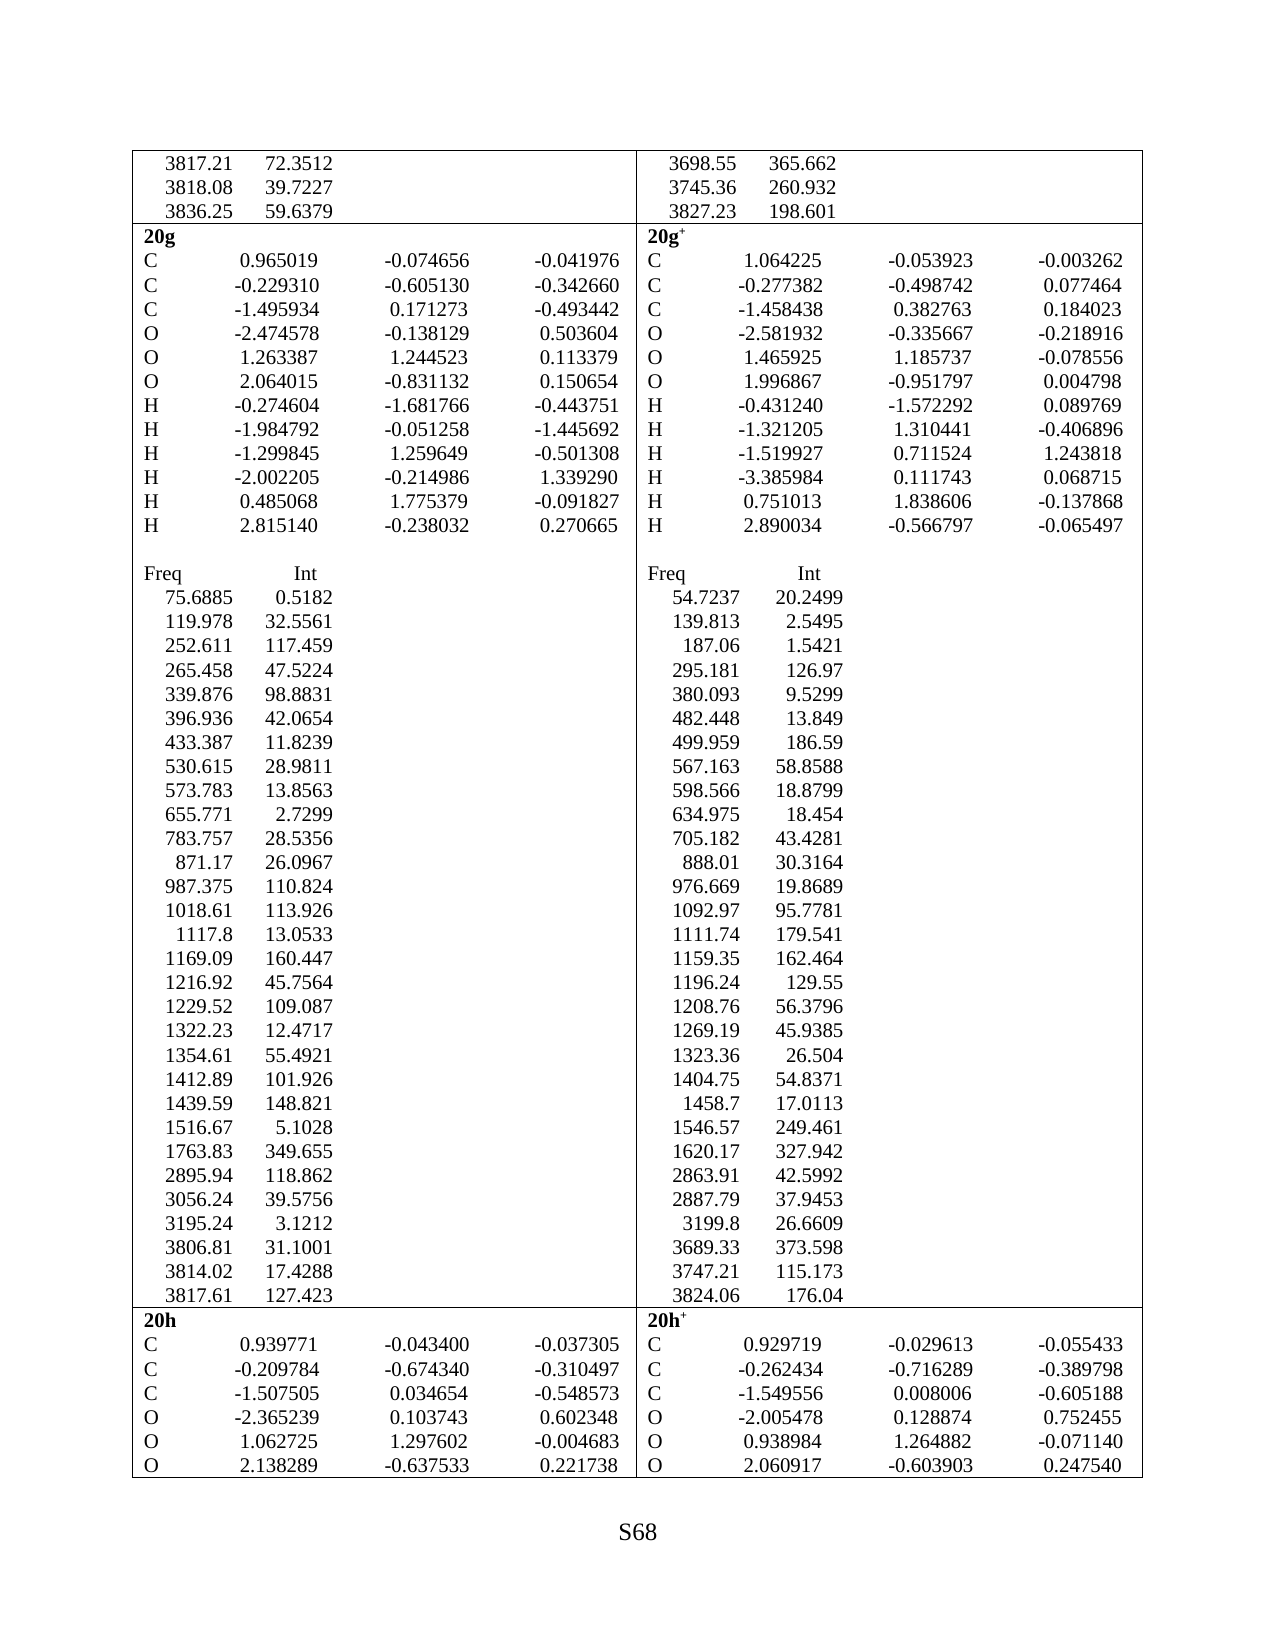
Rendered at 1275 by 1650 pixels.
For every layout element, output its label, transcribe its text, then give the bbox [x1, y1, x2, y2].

table_cell 20g C 0.965019 -0.074656 -0.041976 C -0.229310 -0.605130 -0.342660 C -1.495934 0.171273 -0.493442 O -2.474578 -0.138129 0.503604 O 1.263387 1.244523 0.113379 O 2.064015 -0.831132 0.150654 H -0.274604 -1.681766 -0.443751 H -1.984792 -0.051258 -1.445692 H -1.299845 1.259649 -0.501308 H -2.002205 -0.214986 1.339290 H 0.485068 1.775379 -0.091827 H 2.815140 -0.238032 0.270665 Freq Int [133, 224, 636, 1307]
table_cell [637, 151, 1142, 223]
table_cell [133, 151, 636, 223]
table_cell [133, 1308, 636, 1477]
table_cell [637, 1308, 1142, 1477]
table_cell 20g+ C 1.064225 -0.053923 -0.003262 C -0.277382 -0.498742 0.077464 C -1.458438 0.382763 0.184023 O -2.581932 -0.335667 -0.218916 O 1.465925 1.185737 -0.078556 O 1.996867 -0.951797 0.004798 H -0.431240 -1.572292 0.089769 H -1.321205 1.310441 -0.406896 H -1.519927 0.711524 1.243818 H -3.385984 0.111743 0.068715 H 0.751013 1.838606 -0.137868 H 2.890034 -0.566797 -0.065497 Freq Int [637, 224, 1142, 1307]
